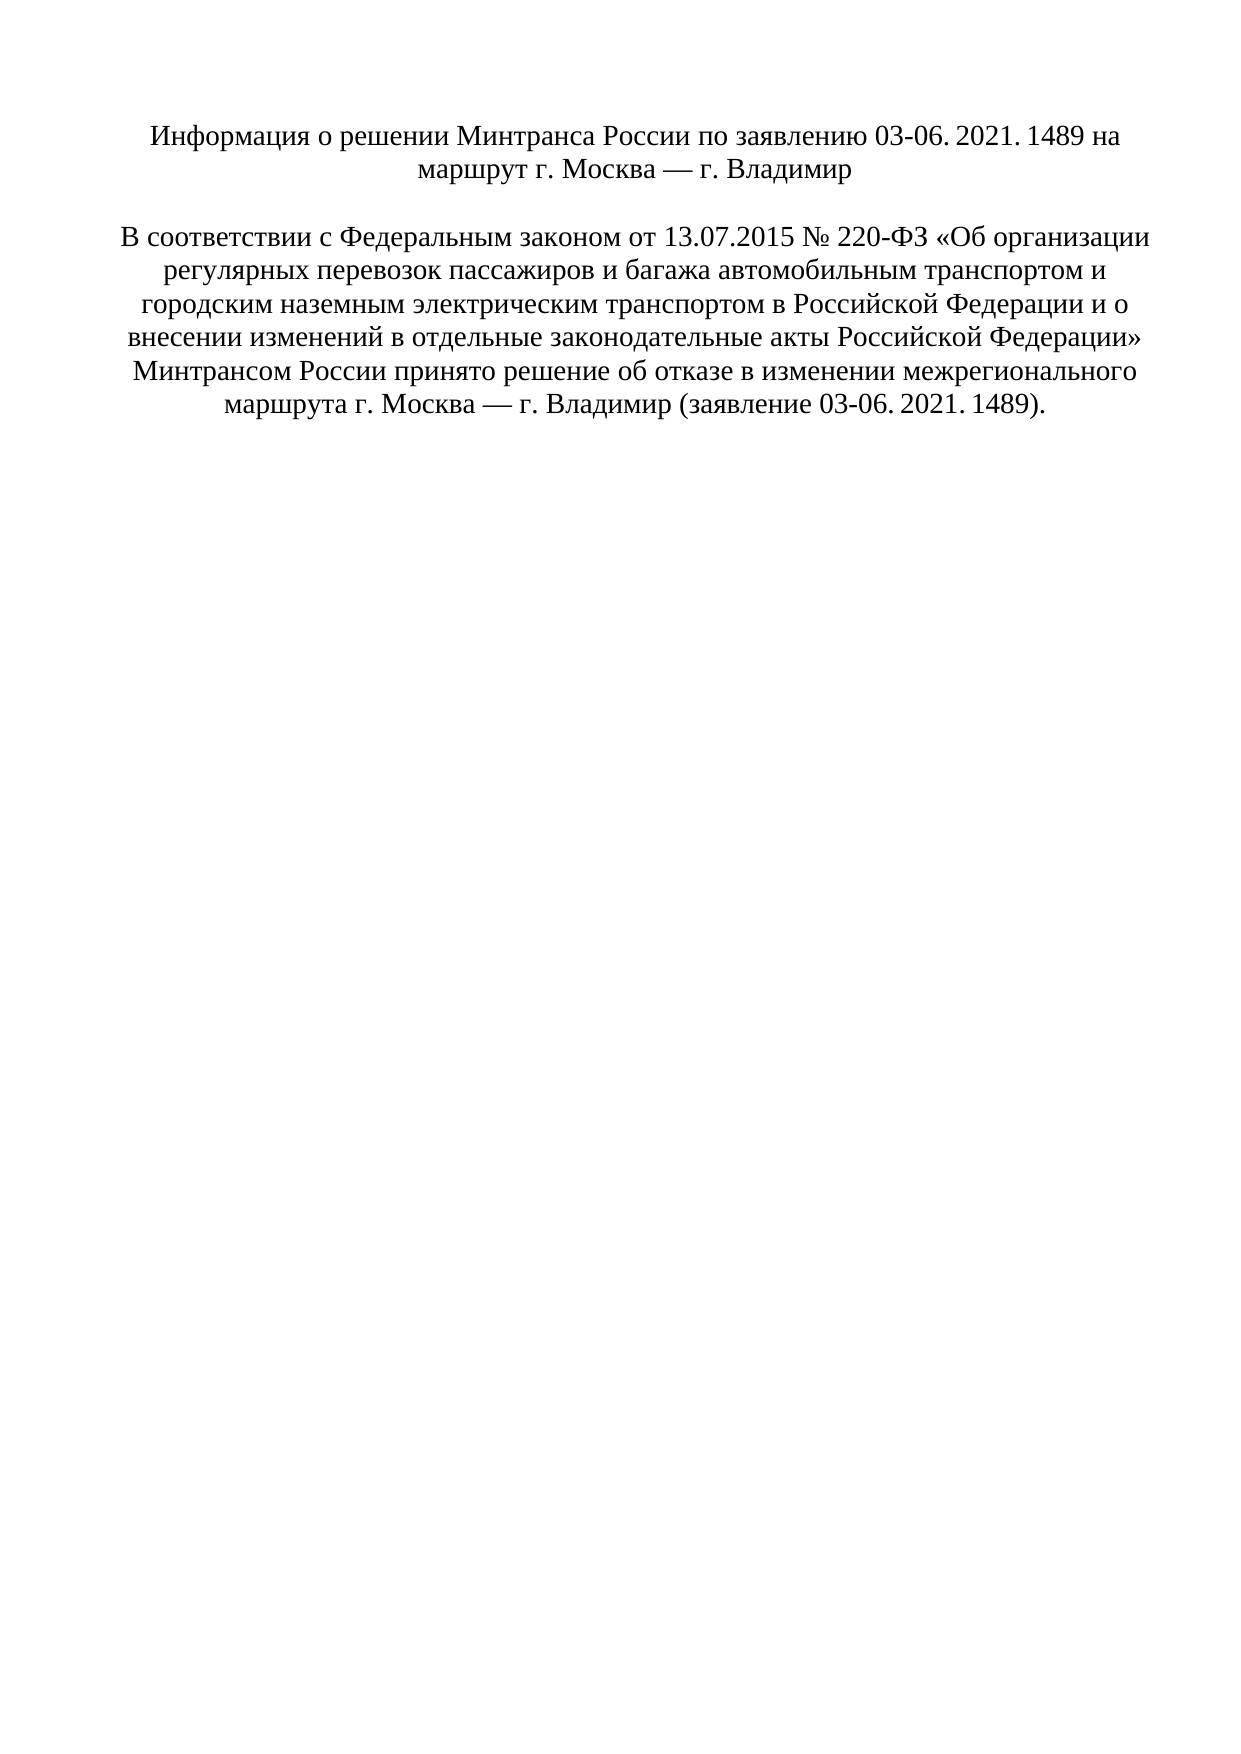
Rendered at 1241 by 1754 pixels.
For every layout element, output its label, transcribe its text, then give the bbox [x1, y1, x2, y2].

text В соответствии с Федеральным законом от 13.07.2015 № 220-ФЗ «Об организации регулярных перевозок пассажиров и багажа автомобильным транспортом и городским наземным электрическим транспортом в Российской Федерации и о внесении изменений в отдельные законодательные акты Российской Федерации» Минтрансом России принято решение об отказе в изменении межрегионального маршрута г. Москва — г. Владимир (заявление 03-06. 2021. 1489). [118, 219, 1152, 420]
text Информация о решении Минтранса России по заявлению 03-06. 2021. 1489 на маршрут г. Москва — г. Владимир [118, 118, 1152, 185]
